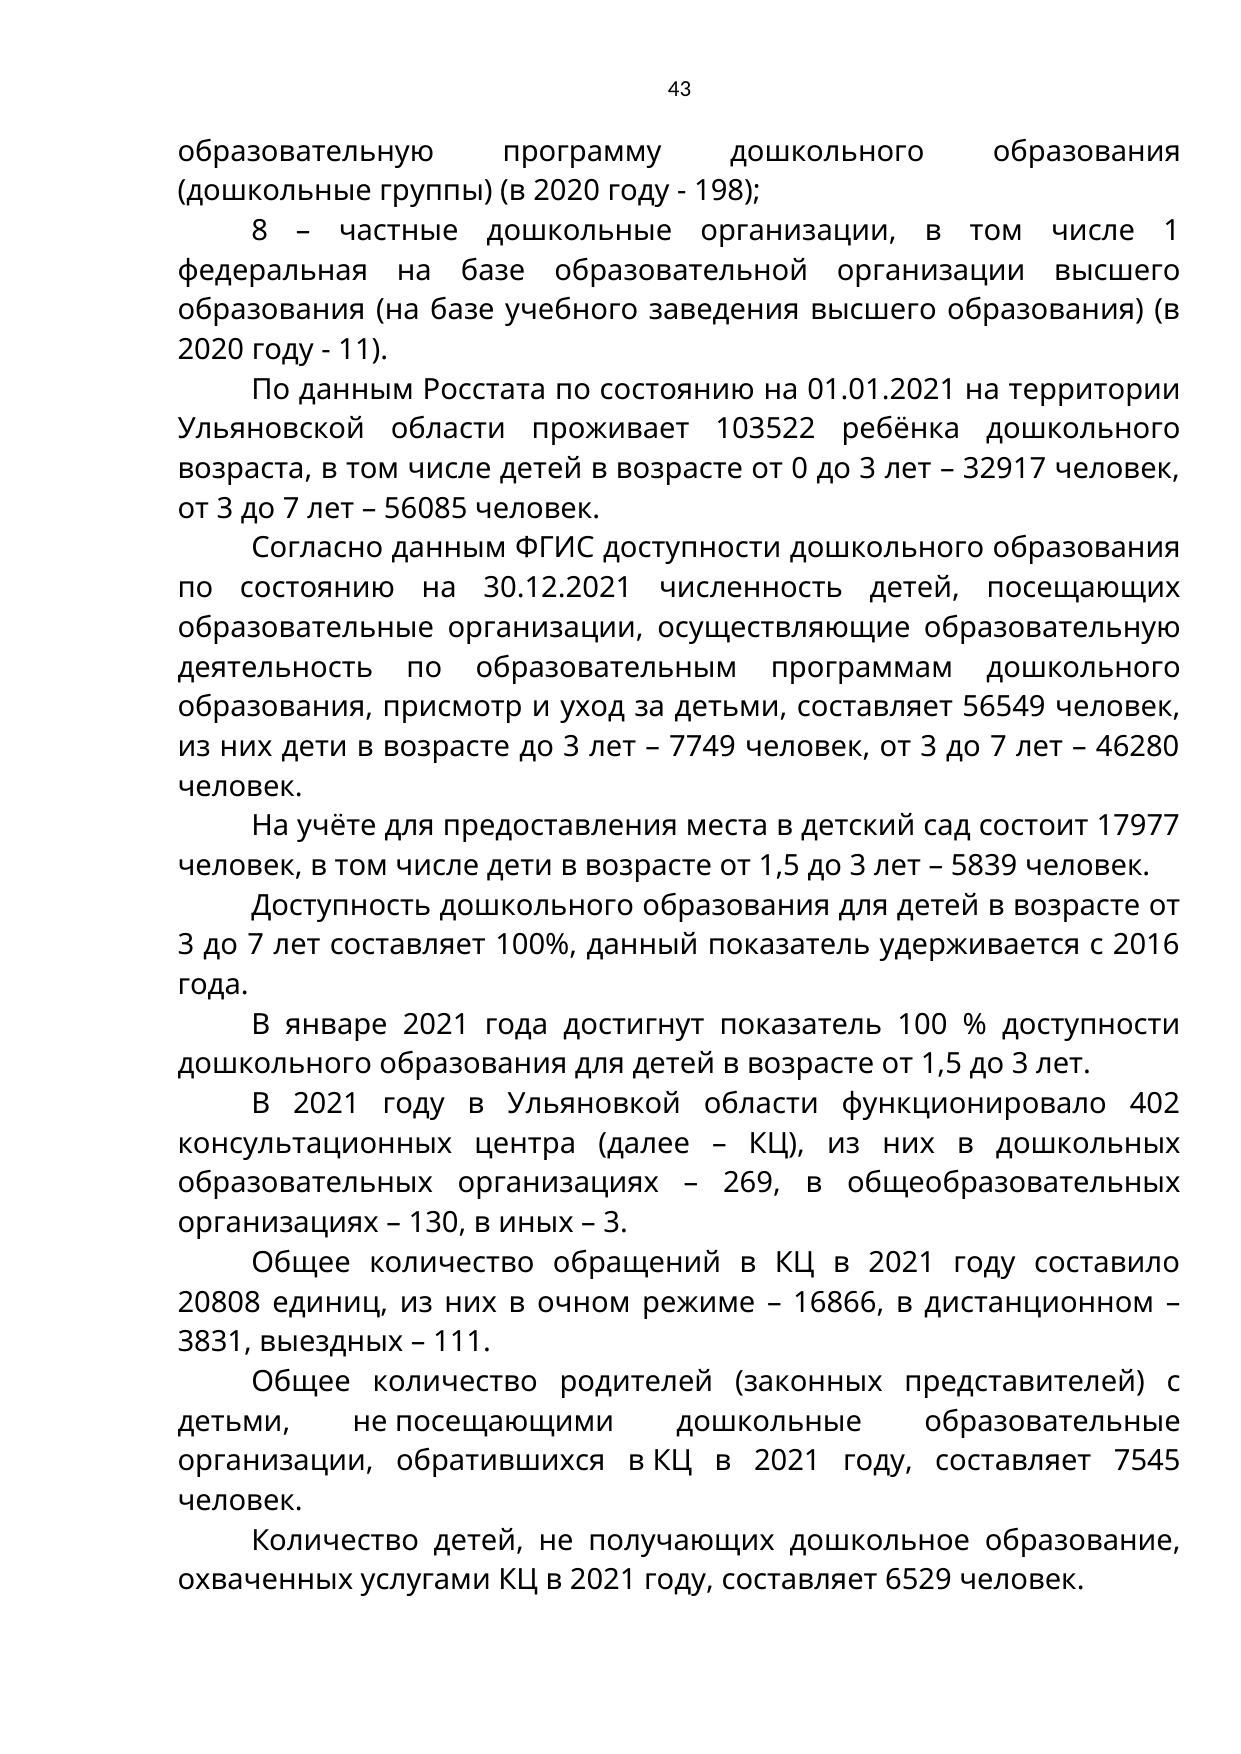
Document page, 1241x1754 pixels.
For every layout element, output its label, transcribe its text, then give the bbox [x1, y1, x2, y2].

text На учёте для предоставления места в детский сад состоит 17977 человек, в том числе дети в возрасте от 1,5 до 3 лет – 5839 человек. [177, 804, 1181, 884]
text Общее количество родителей (законных представителей) с детьми, не посещающими дошкольные образовательные организации, обратившихся в КЦ в 2021 году, составляет 7545 человек. [177, 1360, 1181, 1519]
text 8 – частные дошкольные организации, в том числе 1 федеральная на базе образовательной организации высшего образования (на базе учебного заведения высшего образования) (в 2020 году - 11). [177, 209, 1181, 368]
text Количество детей, не получающих дошкольное образование, охваченных услугами КЦ в 2021 году, составляет 6529 человек. [177, 1519, 1181, 1598]
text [177, 130, 1181, 209]
text По данным Росстата по состоянию на 01.01.2021 на территории Ульяновской области проживает 103522 ребёнка дошкольного возраста, в том числе детей в возрасте от 0 до 3 лет – 32917 человек, от 3 до 7 лет – 56085 человек. [177, 368, 1181, 527]
text Общее количество обращений в КЦ в 2021 году составило 20808 единиц, из них в очном режиме – 16866, в дистанционном – 3831, выездных – 111. [177, 1241, 1181, 1360]
text Доступность дошкольного образования для детей в возрасте от 3 до 7 лет составляет 100%, данный показатель удерживается с 2016 года. [177, 884, 1181, 1003]
text В 2021 году в Ульяновкой области функционировало 402 консультационных центра (далее – КЦ), из них в дошкольных образовательных организациях – 269, в общеобразовательных организациях – 130, в иных – 3. [177, 1082, 1181, 1241]
text Согласно данным ФГИС доступности дошкольного образования по состоянию на 30.12.2021 численность детей, посещающих образовательные организации, осуществляющие образовательную деятельность по образовательным программам дошкольного образования, присмотр и уход за детьми, составляет 56549 человек, из них дети в возрасте до 3 лет – 7749 человек, от 3 до 7 лет – 46280 человек. [177, 527, 1181, 804]
text В январе 2021 года достигнут показатель 100 % доступности дошкольного образования для детей в возрасте от 1,5 до 3 лет. [177, 1003, 1181, 1082]
